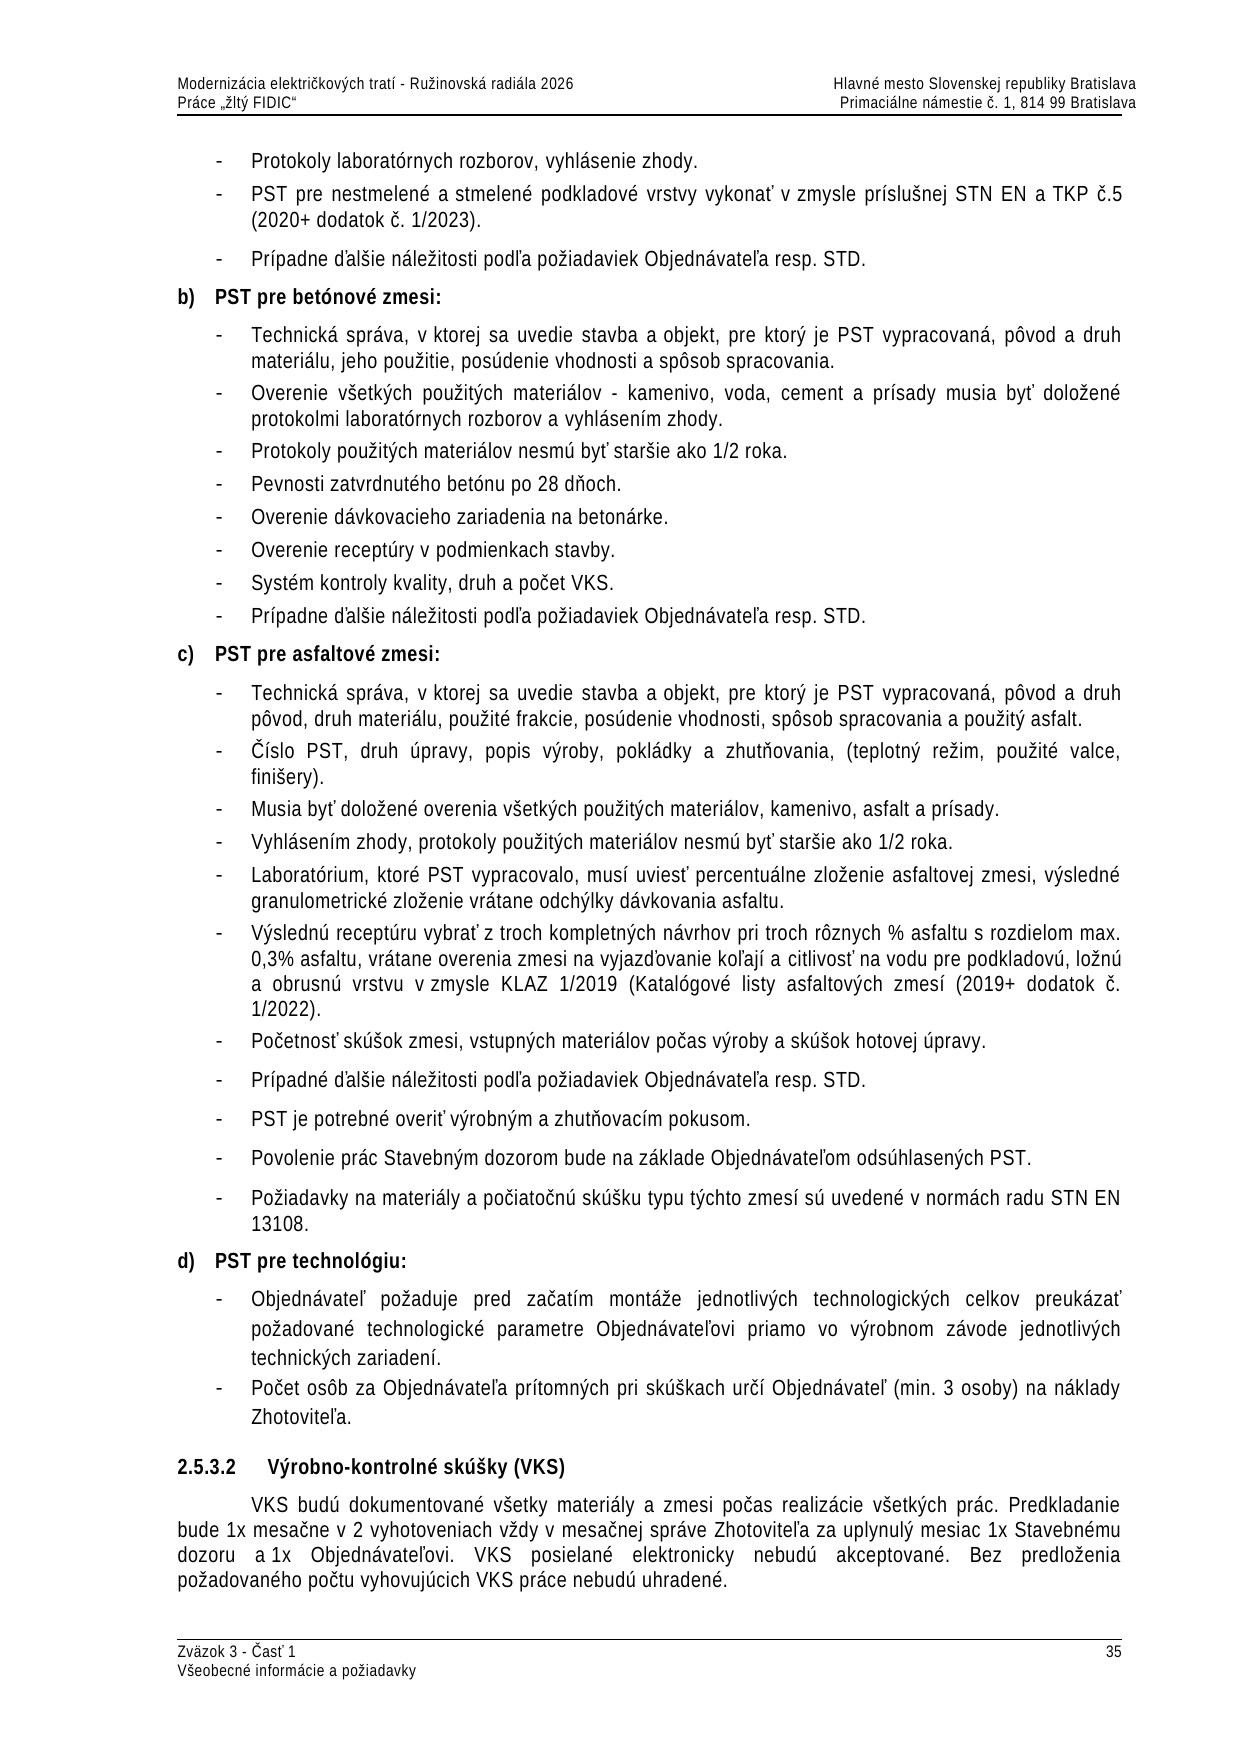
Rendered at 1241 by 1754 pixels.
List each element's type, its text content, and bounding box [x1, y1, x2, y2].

list Vyhlásením zhody, protokoly použitých materiálov nesmú byť staršie ako 1/2 roka. [216, 828, 1122, 854]
list Musia byť doložené overenia všetkých použitých materiálov, kamenivo, asfalt a prísady. [216, 795, 1122, 822]
list Prípadné ďalšie náležitosti podľa požiadaviek Objednávateľa resp. STD. [216, 1066, 1122, 1093]
list Overenie dávkovacieho zariadenia na betonárke. [216, 503, 1122, 530]
list Laboratórium, ktoré PST vypracovalo, musí uviesť percentuálne zloženie asfaltovej zmesi, výsledné granulometrické zloženie vrátane odchýlky dávkovania asfaltu. [216, 861, 1122, 913]
list PST pre betónové zmesi: [177, 284, 1122, 309]
list PST pre nestmelené a stmelené podkladové vrstvy vykonať v zmysle príslušnej STN EN a TKP č.5 (2020+ dodatok č. 1/2023). [216, 181, 1122, 232]
list Výslednú receptúru vybrať z troch kompletných návrhov pri troch rôznych % asfaltu s rozdielom max. 0,3% asfaltu, vrátane overenia zmesi na vyjazďovanie koľají a citlivosť na vodu pre podkladovú, ložnú a obrusnú vrstvu v zmysle KLAZ 1/2019 (Katalógové listy asfaltových zmesí (2019+ dodatok č. 1/2022). [216, 919, 1122, 1021]
list PST je potrebné overiť výrobným a zhutňovacím pokusom. [216, 1105, 1122, 1132]
list Pevnosti zatvrdnutého betónu po 28 dňoch. [216, 471, 1122, 497]
list Prípadne ďalšie náležitosti podľa požiadaviek Objednávateľa resp. STD. [216, 602, 1122, 629]
list Početnosť skúšok zmesi, vstupných materiálov počas výroby a skúšok hotovej úpravy. [216, 1027, 1122, 1054]
list Povolenie prác Stavebným dozorom bude na základe Objednávateľom odsúhlasených PST. [216, 1144, 1122, 1171]
list Overenie receptúry v podmienkach stavby. [216, 536, 1122, 563]
list PST pre technológiu: [177, 1248, 1122, 1273]
list Objednávateľ požaduje pred začatím montáže jednotlivých technologických celkov preukázať požadované technologické parametre Objednávateľovi priamo vo výrobnom závode jednotlivých technických zariadení. [216, 1286, 1122, 1370]
subtitle Výrobno-kontrolné skúšky (VKS) [177, 1454, 1122, 1479]
list Počet osôb za Objednávateľa prítomných pri skúškach určí Objednávateľ (min. 3 osoby) na náklady Zhotoviteľa. [216, 1374, 1122, 1429]
text VKS budú dokumentované všetky materiály a zmesi počas realizácie všetkých prác. Predkladanie bude 1x mesačne v 2 vyhotoveniach vždy v mesačnej správe Zhotoviteľa za uplynulý mesiac 1x Stavebnému dozoru a 1x Objednávateľovi. VKS posielané elektronicky nebudú akceptované. Bez predloženia požadovaného počtu vyhovujúcich VKS práce nebudú uhradené. [177, 1491, 1122, 1592]
list Číslo PST, druh úpravy, popis výroby, pokládky a zhutňovania, (teplotný režim, použité valce, finišery). [216, 737, 1122, 789]
list Protokoly použitých materiálov nesmú byť staršie ako 1/2 roka. [216, 438, 1122, 464]
list Technická správa, v ktorej sa uvedie stavba a objekt, pre ktorý je PST vypracovaná, pôvod a druh materiálu, jeho použitie, posúdenie vhodnosti a spôsob spracovania. [216, 322, 1122, 373]
list Technická správa, v ktorej sa uvedie stavba a objekt, pre ktorý je PST vypracovaná, pôvod a druh pôvod, druh materiálu, použité frakcie, posúdenie vhodnosti, spôsob spracovania a použitý asfalt. [216, 679, 1122, 731]
list Prípadne ďalšie náležitosti podľa požiadaviek Objednávateľa resp. STD. [216, 245, 1122, 271]
list Protokoly laboratórnych rozborov, vyhlásenie zhody. [216, 148, 1122, 174]
list Systém kontroly kvality, druh a počet VKS. [216, 569, 1122, 596]
list Overenie všetkých použitých materiálov - kamenivo, voda, cement a prísady musia byť doložené protokolmi laboratórnych rozborov a vyhlásením zhody. [216, 379, 1122, 431]
list Požiadavky na materiály a počiatočnú skúšku typu týchto zmesí sú uvedené v normách radu STN EN 13108. [216, 1184, 1122, 1236]
list PST pre asfaltové zmesi: [177, 641, 1122, 666]
